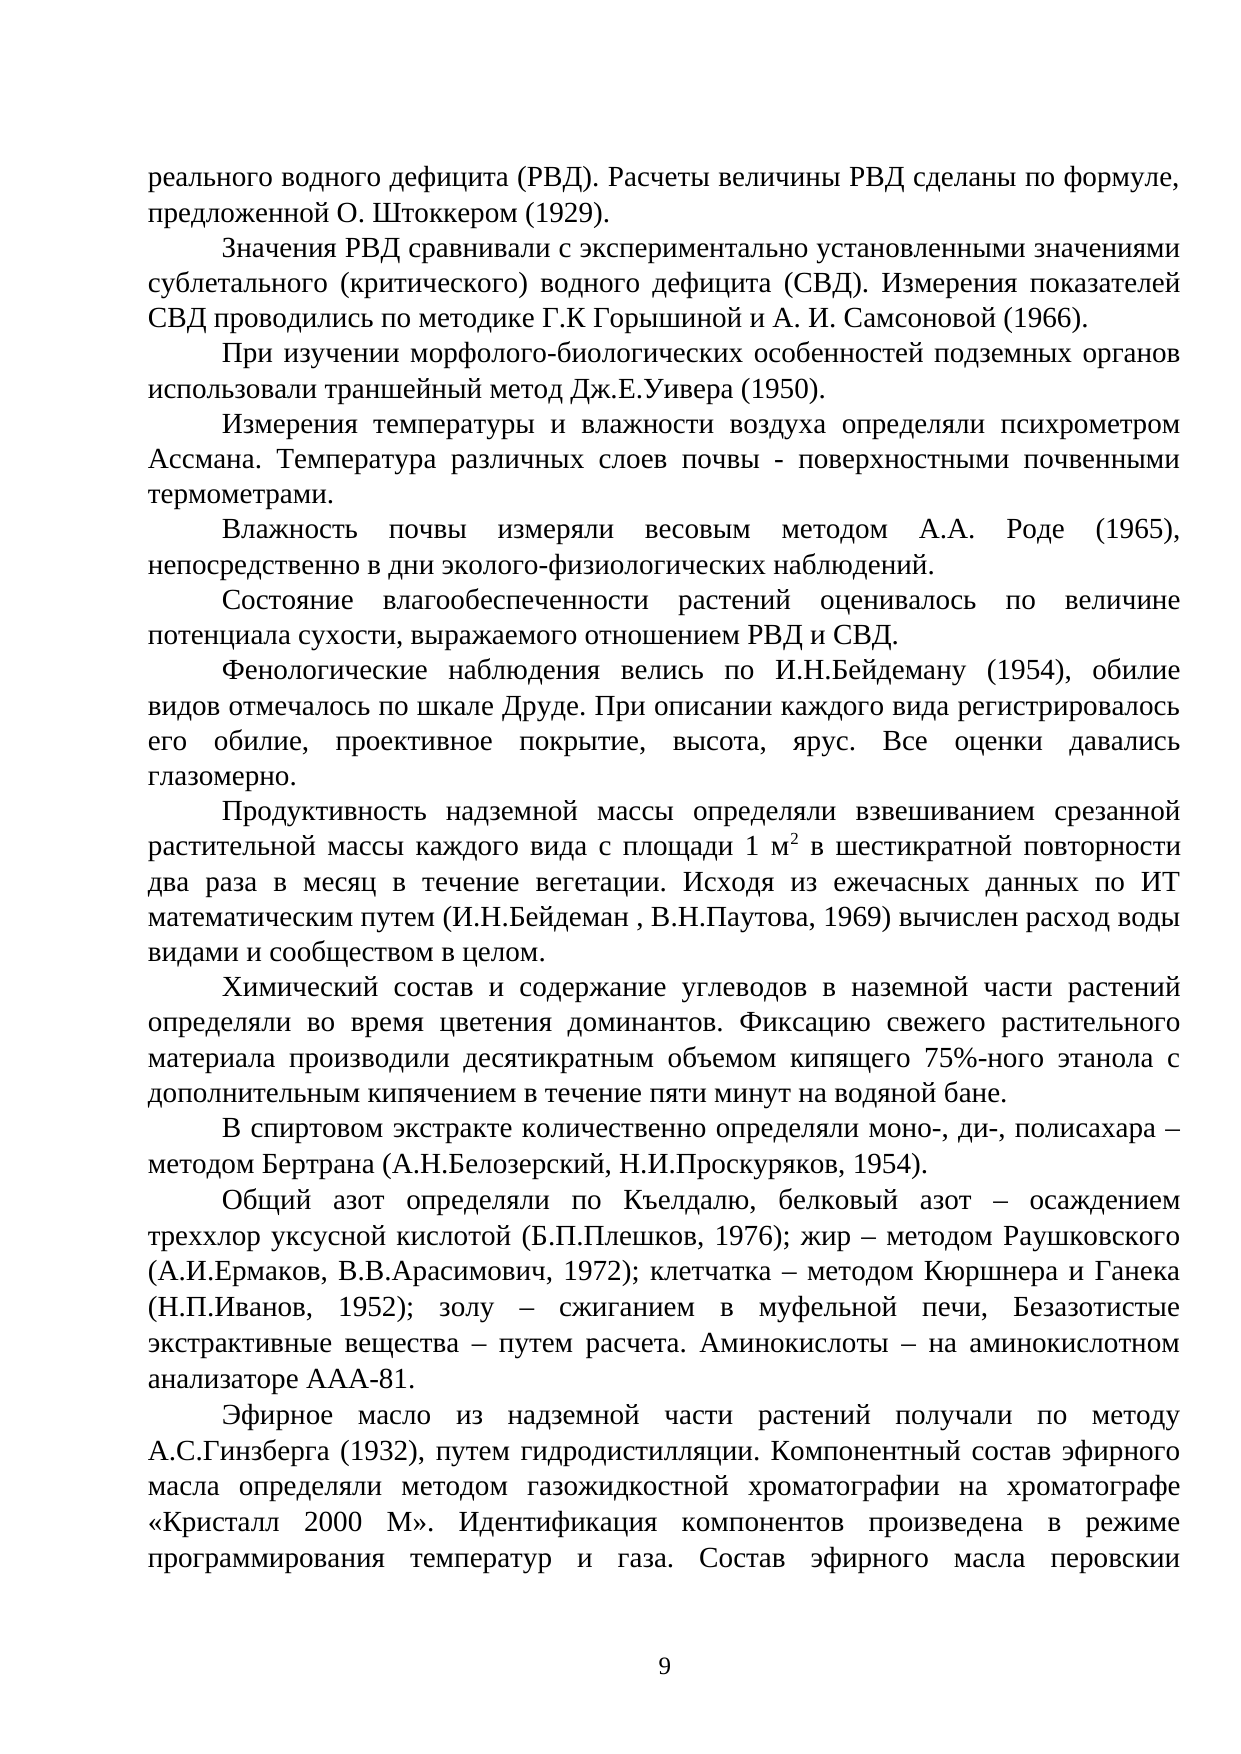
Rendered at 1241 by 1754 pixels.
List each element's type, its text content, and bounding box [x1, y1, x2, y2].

text Химический состав и содержание углеводов в наземной части растений определяли во время цветения доминантов. Фиксацию свежего растительного материала производили десятикратным объемом кипящего 75%-ного этанола с дополнительным кипячением в течение пяти минут на водяной бане. [148, 969, 1181, 1108]
text Измерения температуры и влажности воздуха определяли психрометром Ассмана. Температура различных слоев почвы - поверхностными почвенными термометрами. [148, 406, 1181, 510]
text При изучении морфолого-биологических особенностей подземных органов использовали траншейный метод Дж.E.Уивера (1950). [148, 336, 1181, 404]
text Продуктивность надземной массы определяли взвешиванием срезанной растительной массы каждого вида с площади 1 м2 в шестикратной повторности два раза в месяц в течение вегетации. Исходя из ежечасных данных по ИТ математическим путем (И.Н.Бейдеман , В.Н.Паутова, 1969) вычислен расход воды видами и сообществом в целом. [148, 793, 1181, 968]
text Влажность почвы измеряли весовым методом А.А. Роде (1965), непосредственно в дни эколого-физиологических наблюдений. [148, 512, 1181, 580]
text Значения РВД сравнивали с экспериментально установленными значениями сублетального (критического) водного дефицита (СВД). Измерения показателей СВД проводились по методике Г.К Горышиной и А. И. Самсоновой (1966). [148, 230, 1181, 334]
text Состояние влагообеспеченности растений оценивалось по величине потенциала сухости, выражаемого отношением РВД и СВД. [148, 582, 1181, 651]
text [148, 159, 1181, 228]
text Фенологические наблюдения велись по И.Н.Бейдеману (1954), обилие видов отмечалось по шкале Друде. При описании каждого вида регистрировалось его обилие, проективное покрытие, высота, ярус. Все оценки давались глазомерно. [148, 652, 1181, 792]
text Общий азот определяли по Къелдалю, белковый азот – осаждением треххлор уксусной кислотой (Б.П.Плешков, 1976); жир – методом Раушковского (А.И.Ермаков, В.В.Арасимович, 1972); клетчатка – методом Кюршнера и Ганека (Н.П.Иванов, 1952); золу – сжиганием в муфельной печи, Безазотистые экстрактивные вещества – путем расчета. Аминокислоты – на аминокислотном анализаторе ААА-81. [148, 1182, 1181, 1394]
text В спиртовом экстракте количественно определяли моно-, ди-, полисахара – методом Бертрана (А.Н.Белозерский, Н.И.Проскуряков, 1954). [148, 1110, 1181, 1179]
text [148, 1397, 1181, 1574]
